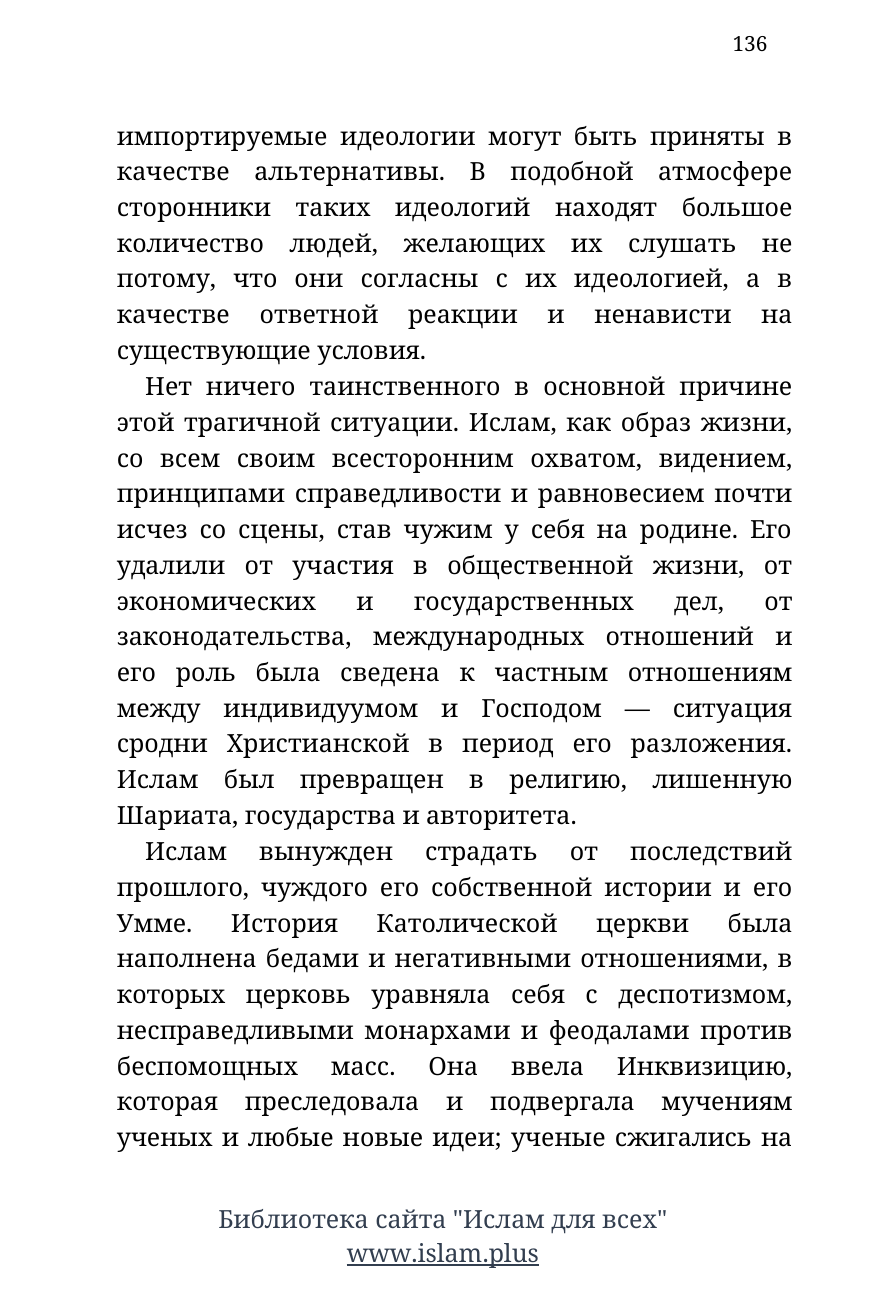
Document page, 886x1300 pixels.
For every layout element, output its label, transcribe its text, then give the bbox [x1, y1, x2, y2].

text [117, 118, 793, 367]
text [117, 834, 793, 1154]
text Нет ничего таинственного в основной причине этой трагичной ситуации. Ислам, как образ жизни, со всем своим всесторонним охватом, видением, принципами справедливости и равновесием почти исчез со сцены, став чужим у себя на родине. Его удалили от участия в общественной жизни, от экономических и государственных дел, от законодательства, международных отношений и его роль была сведена к частным отношениям между индивидуумом и Господом ― ситуация сродни Христианской в период его разложения. Ислам был превращен в религию, лишенную Шариата, государства и авторитета. [117, 369, 793, 832]
